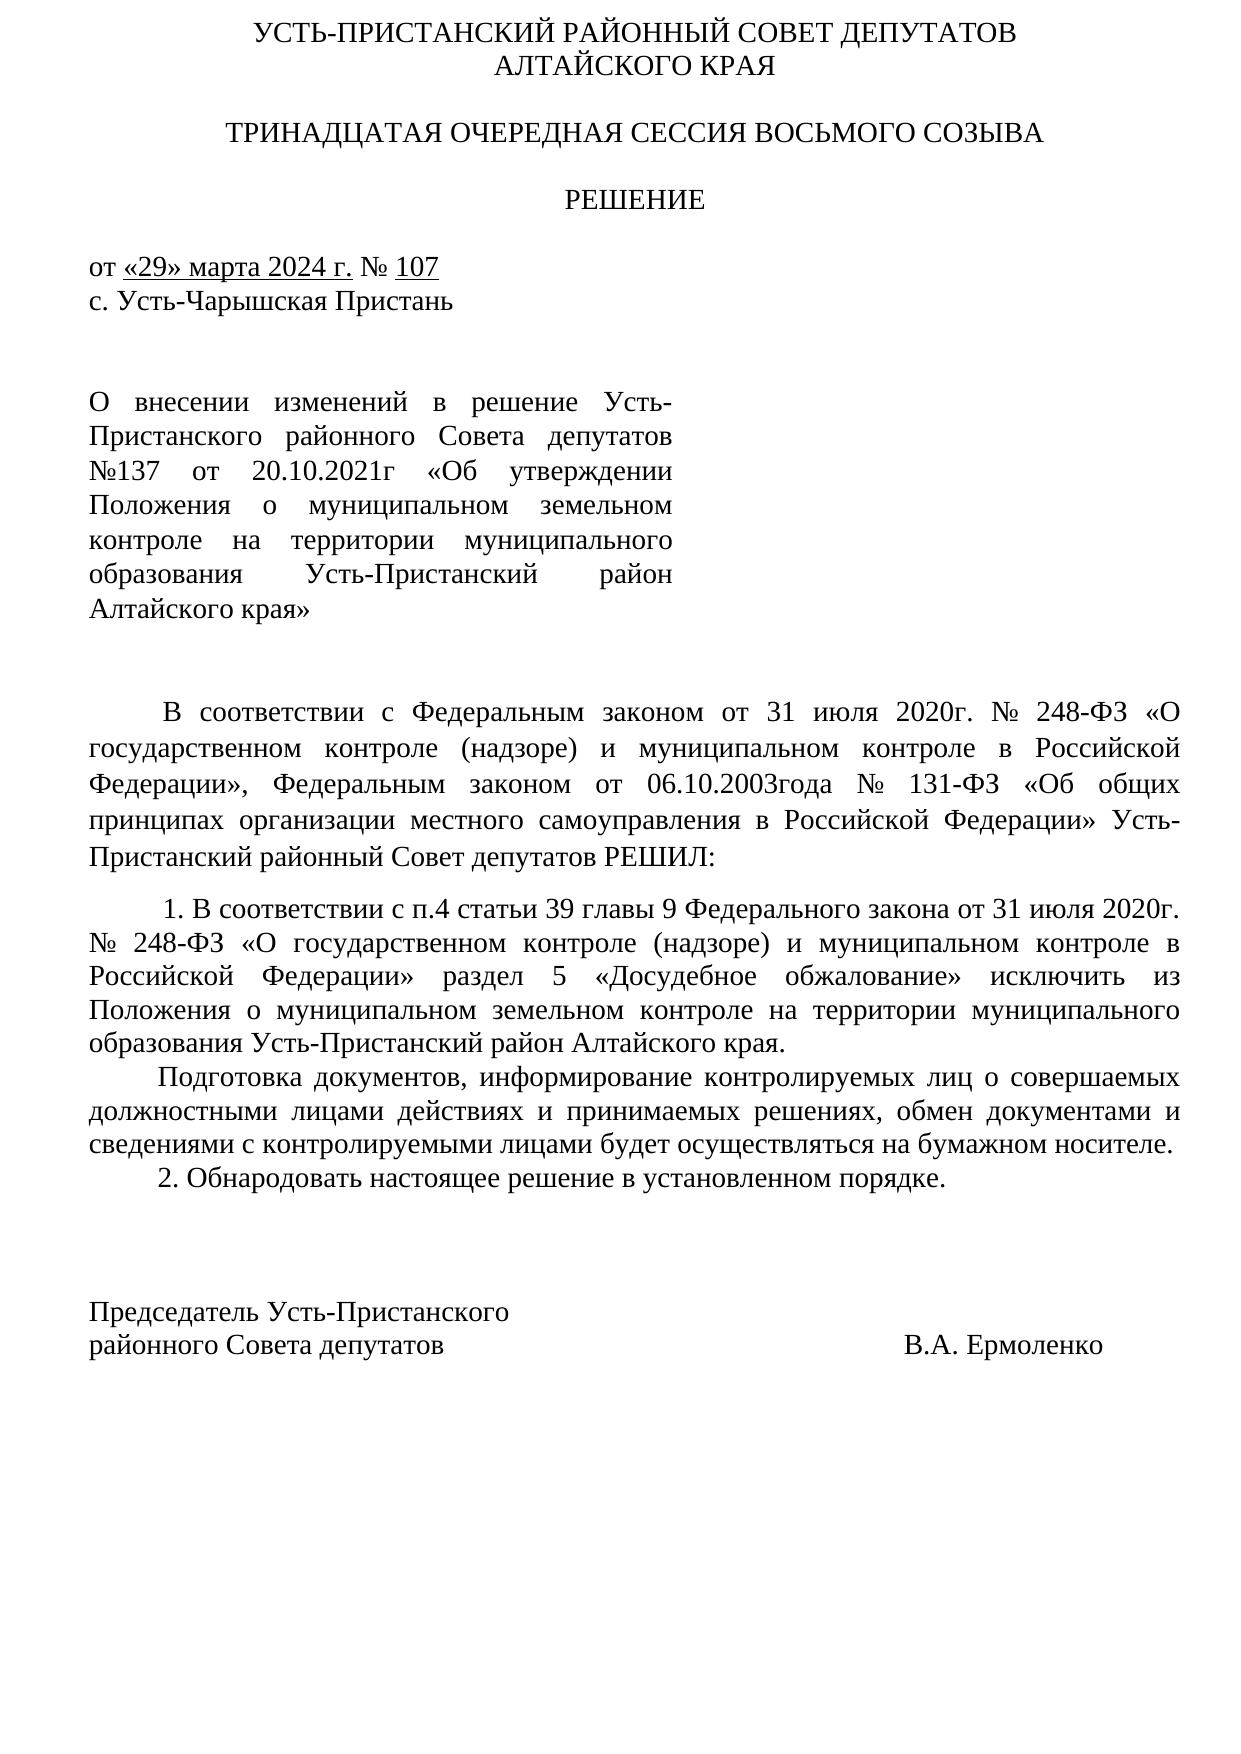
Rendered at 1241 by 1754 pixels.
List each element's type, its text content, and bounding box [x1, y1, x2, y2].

text с. Усть-Чарышская Пристань [88, 283, 1181, 317]
text РЕШЕНИЕ [88, 182, 1181, 216]
text районного Совета депутатов В.А. Ермоленко [88, 1327, 1181, 1361]
text Председатель Усть-Пристанского [88, 1294, 1181, 1327]
text О внесении изменений в решение Усть-Пристанского районного Совета депутатов №137 от 20.10.2021г «Об утверждении Положения о муниципальном земельном контроле на территории муниципального образования Усть-Пристанский район Алтайского края» [88, 384, 673, 625]
text от «29» марта 2024 г. № 107 [88, 249, 1181, 283]
text ТРИНАДЦАТАЯ ОЧЕРЕДНАЯ СЕССИЯ ВОСЬМОГО СОЗЫВА [88, 115, 1181, 149]
text Подготовка документов, информирование контролируемых лиц о совершаемых должностными лицами действиях и принимаемых решениях, обмен документами и сведениями с контролируемыми лицами будет осуществляться на бумажном носителе. [88, 1059, 1181, 1160]
text 2. Обнародовать настоящее решение в установленном порядке. [88, 1160, 1181, 1193]
text УСТЬ-ПРИСТАНСКИЙ РАЙОННЫЙ СОВЕТ ДЕПУТАТОВ АЛТАЙСКОГО КРАЯ [88, 15, 1181, 82]
text 1. В соответствии с п.4 статьи 39 главы 9 Федерального закона от 31 июля 2020г. № 248-ФЗ «О государственном контроле (надзоре) и муниципальном контроле в Российской Федерации» раздел 5 «Досудебное обжалование» исключить из Положения о муниципальном земельном контроле на территории муниципального образования Усть-Пристанский район Алтайского края. [88, 891, 1181, 1059]
text В соответствии с Федеральным законом от 31 июля 2020г. № 248-ФЗ «О государственном контроле (надзоре) и муниципальном контроле в Российской Федерации», Федеральным законом от 06.10.2003года № 131-ФЗ «Об общих принципах организации местного самоуправления в Российской Федерации» Усть-Пристанский районный Совет депутатов РЕШИЛ: [88, 694, 1181, 872]
